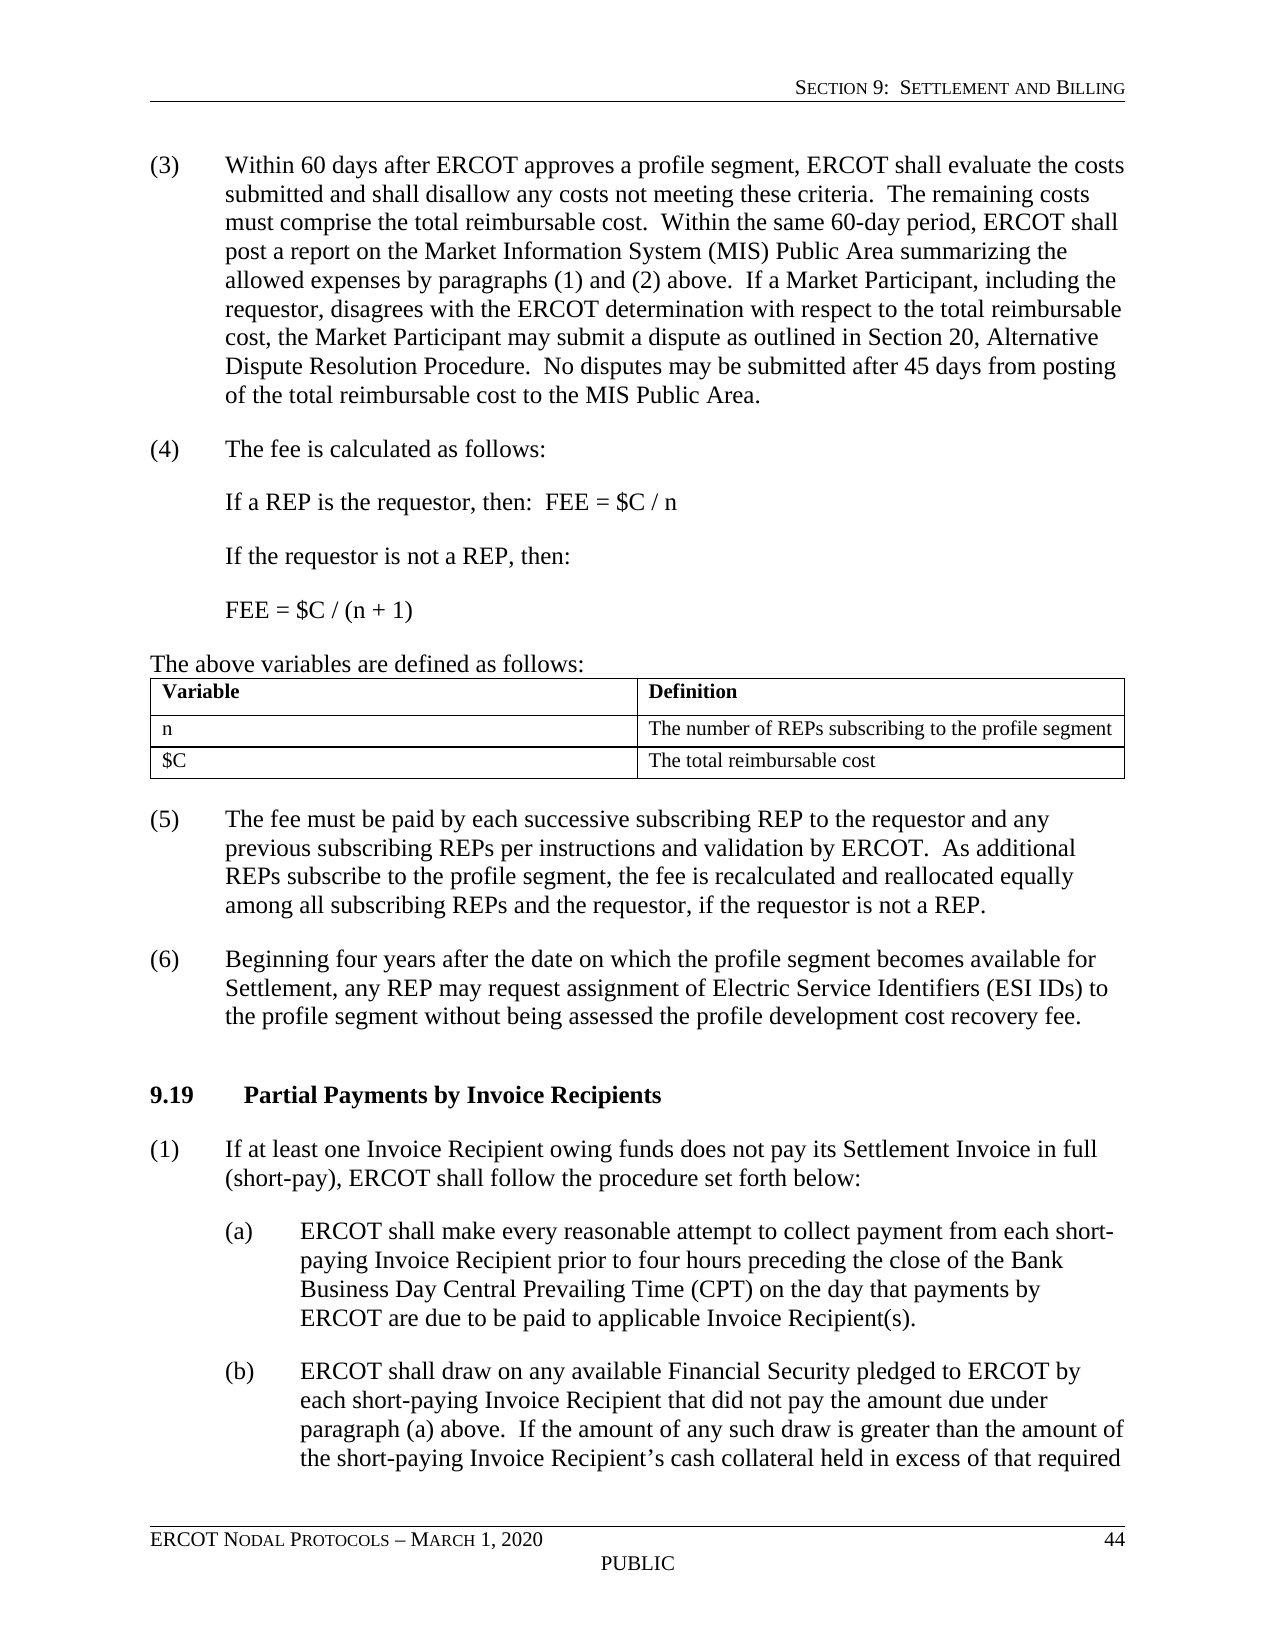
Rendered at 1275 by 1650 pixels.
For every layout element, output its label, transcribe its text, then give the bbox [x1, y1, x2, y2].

text (1) If at least one Invoice Recipient owing funds does not pay its Settlement Invoice in full (short-pay), ERCOT shall follow the procedure set forth below: [150, 1134, 1125, 1191]
text If a is the requestor, then: FEE = $C / n [225, 487, 1125, 516]
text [225, 1356, 1125, 1471]
text If the requestor is not a , then: [225, 541, 1125, 570]
table_cell The number of REPs subscribing to the profile segment [638, 716, 1124, 746]
table_cell n [151, 716, 637, 746]
table_header Variable [151, 679, 637, 715]
text (4) The fee is calculated as follows: [150, 434, 1125, 462]
table_cell The total reimbursable cost [638, 748, 1124, 778]
table_header Definition [638, 679, 1124, 715]
text (5) The fee must be paid by each successive subscribing to the requestor and any previous subscribing REPs per instructions and validation by ERCOT. As additional REPs subscribe to the profile segment, the fee is recalculated and reallocated equally among all subscribing REPs and the requestor, if the requestor is not a . [150, 804, 1125, 919]
text FEE = $C / (n + 1) [225, 595, 1125, 624]
list (a) ERCOT shall make every reasonable attempt to collect payment from each short-paying Invoice Recipient prior to four hours preceding the close of the Bank Business Day Central Prevailing Time (CPT) on the day that payments by ERCOT are due to be paid to applicable Invoice Recipient(s). [225, 1216, 1125, 1331]
text (6) Beginning four years after the date on which the profile segment becomes available for Settlement, any may request assignment of Electric Service Identifiers ( IDs) to the profile segment without being assessed the profile development cost recovery fee. [150, 944, 1125, 1030]
text The above variables are defined as follows: [150, 649, 1125, 677]
text 9.19 Partial Payments by Invoice Recipients [150, 1080, 1125, 1109]
text (3) Within 60 days after ERCOT approves a profile segment, ERCOT shall evaluate the costs submitted and shall disallow any costs not meeting these criteria. The remaining costs must comprise the total reimbursable cost. Within the same 60-day period, ERCOT shall post a report on the Market Information System (MIS) Public Area summarizing the allowed expenses by paragraphs (1) and (2) above. If a Market Participant, including the requestor, disagrees with the ERCOT determination with respect to the total reimbursable cost, the Market Participant may submit a dispute as outlined in Section 20, Alternative Dispute Resolution Procedure. No disputes may be submitted after 45 days from posting of the total reimbursable cost to the MIS Public Area. [150, 150, 1125, 409]
table_cell $C [151, 748, 637, 778]
